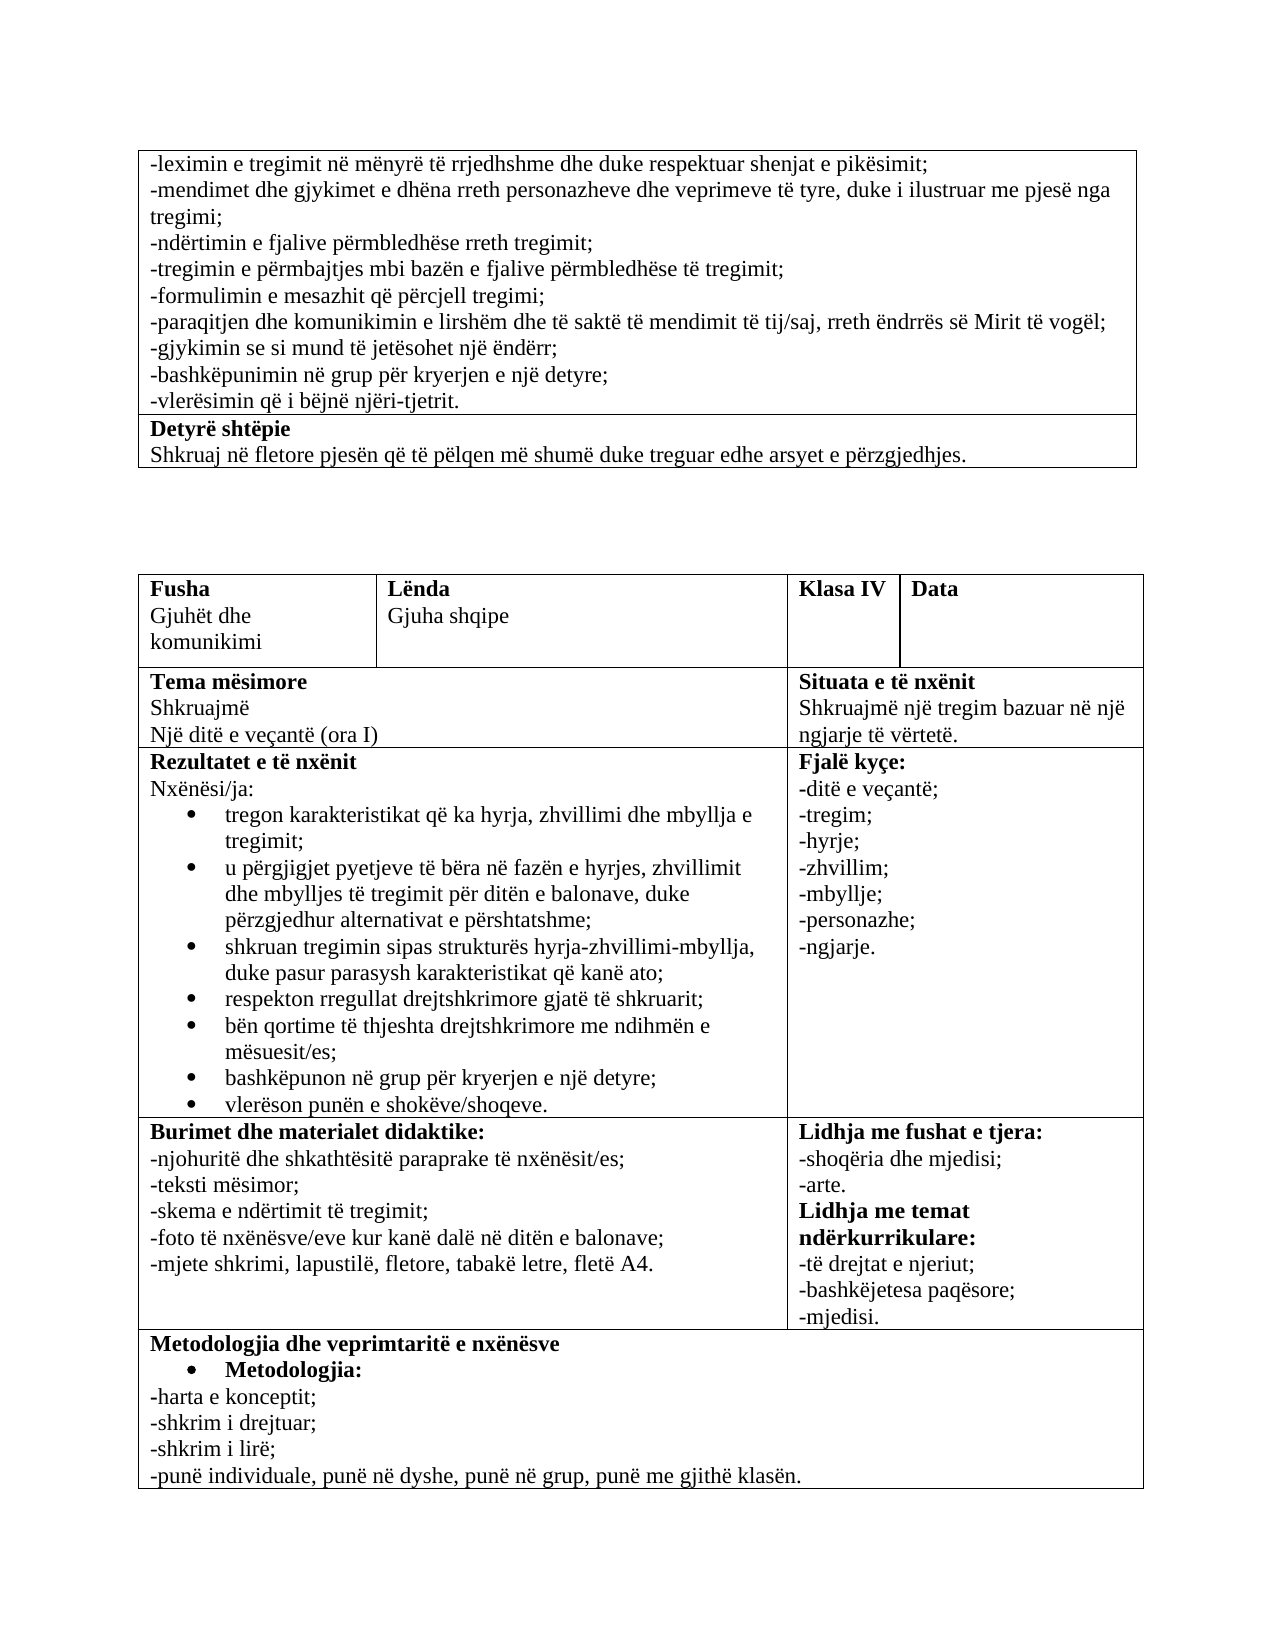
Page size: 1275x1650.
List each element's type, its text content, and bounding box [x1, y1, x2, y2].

table_header Fusha Gjuhët dhe komunikimi [139, 575, 376, 667]
table_cell Lidhja me fushat e tjera: -shoqëria dhe mjedisi; -arte. Lidhja me temat ndërkurrikulare: -të drejtat e njeriut; -bashkëjetesa paqësore; -mjedisi. [788, 1118, 1143, 1329]
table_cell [139, 1330, 1143, 1488]
table_cell Detyrë shtëpie Shkruaj në fletore pjesën që të pëlqen më shumë duke treguar edhe arsyet e përzgjedhjes. [139, 415, 1136, 467]
table_cell Tema mësimore Shkruajmë Një ditë e veçantë (ora I) [139, 668, 787, 747]
table_header Data [901, 575, 1143, 667]
table_header Klasa IV [788, 575, 899, 667]
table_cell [139, 151, 1136, 413]
table_header Lënda Gjuha shqipe [377, 575, 787, 667]
table_cell Fjalë kyçe: -ditë e veçantë; -tregim; -hyrje; -zhvillim; -mbyllje; -personazhe; -ngjarje. [788, 748, 1143, 1117]
table_cell Situata e të nxënit Shkruajmë një tregim bazuar në një ngjarje të vërtetë. [788, 668, 1143, 747]
table_cell Rezultatet e të nxënit Nxënësi/ja: tregon karakteristikat që ka hyrja, zhvillimi dhe mbyllja e tregimit; u përgjigjet pyetjeve të bëra në fazën e hyrjes, zhvillimit dhe mbylljes të tregimit për ditën e balonave, duke përzgjedhur alternativat e përshtatshme; shkruan tregimin sipas strukturës hyrja-zhvillimi-mbyllja, duke pasur parasysh karakteristikat që kanë ato; respekton rregullat drejtshkrimore gjatë të shkruarit; bën qortime të thjeshta drejtshkrimore me ndihmën e mësuesit/es; bashkëpunon në grup për kryerjen e një detyre; vlerëson punën e shokëve/shoqeve. [139, 748, 787, 1117]
table_cell Burimet dhe materialet didaktike: -njohuritë dhe shkathtësitë paraprake të nxënësit/es; -teksti mësimor; -skema e ndërtimit të tregimit; -foto të nxënësve/eve kur kanë dalë në ditën e balonave; -mjete shkrimi, lapustilë, fletore, tabakë letre, fletë A4. [139, 1118, 787, 1329]
